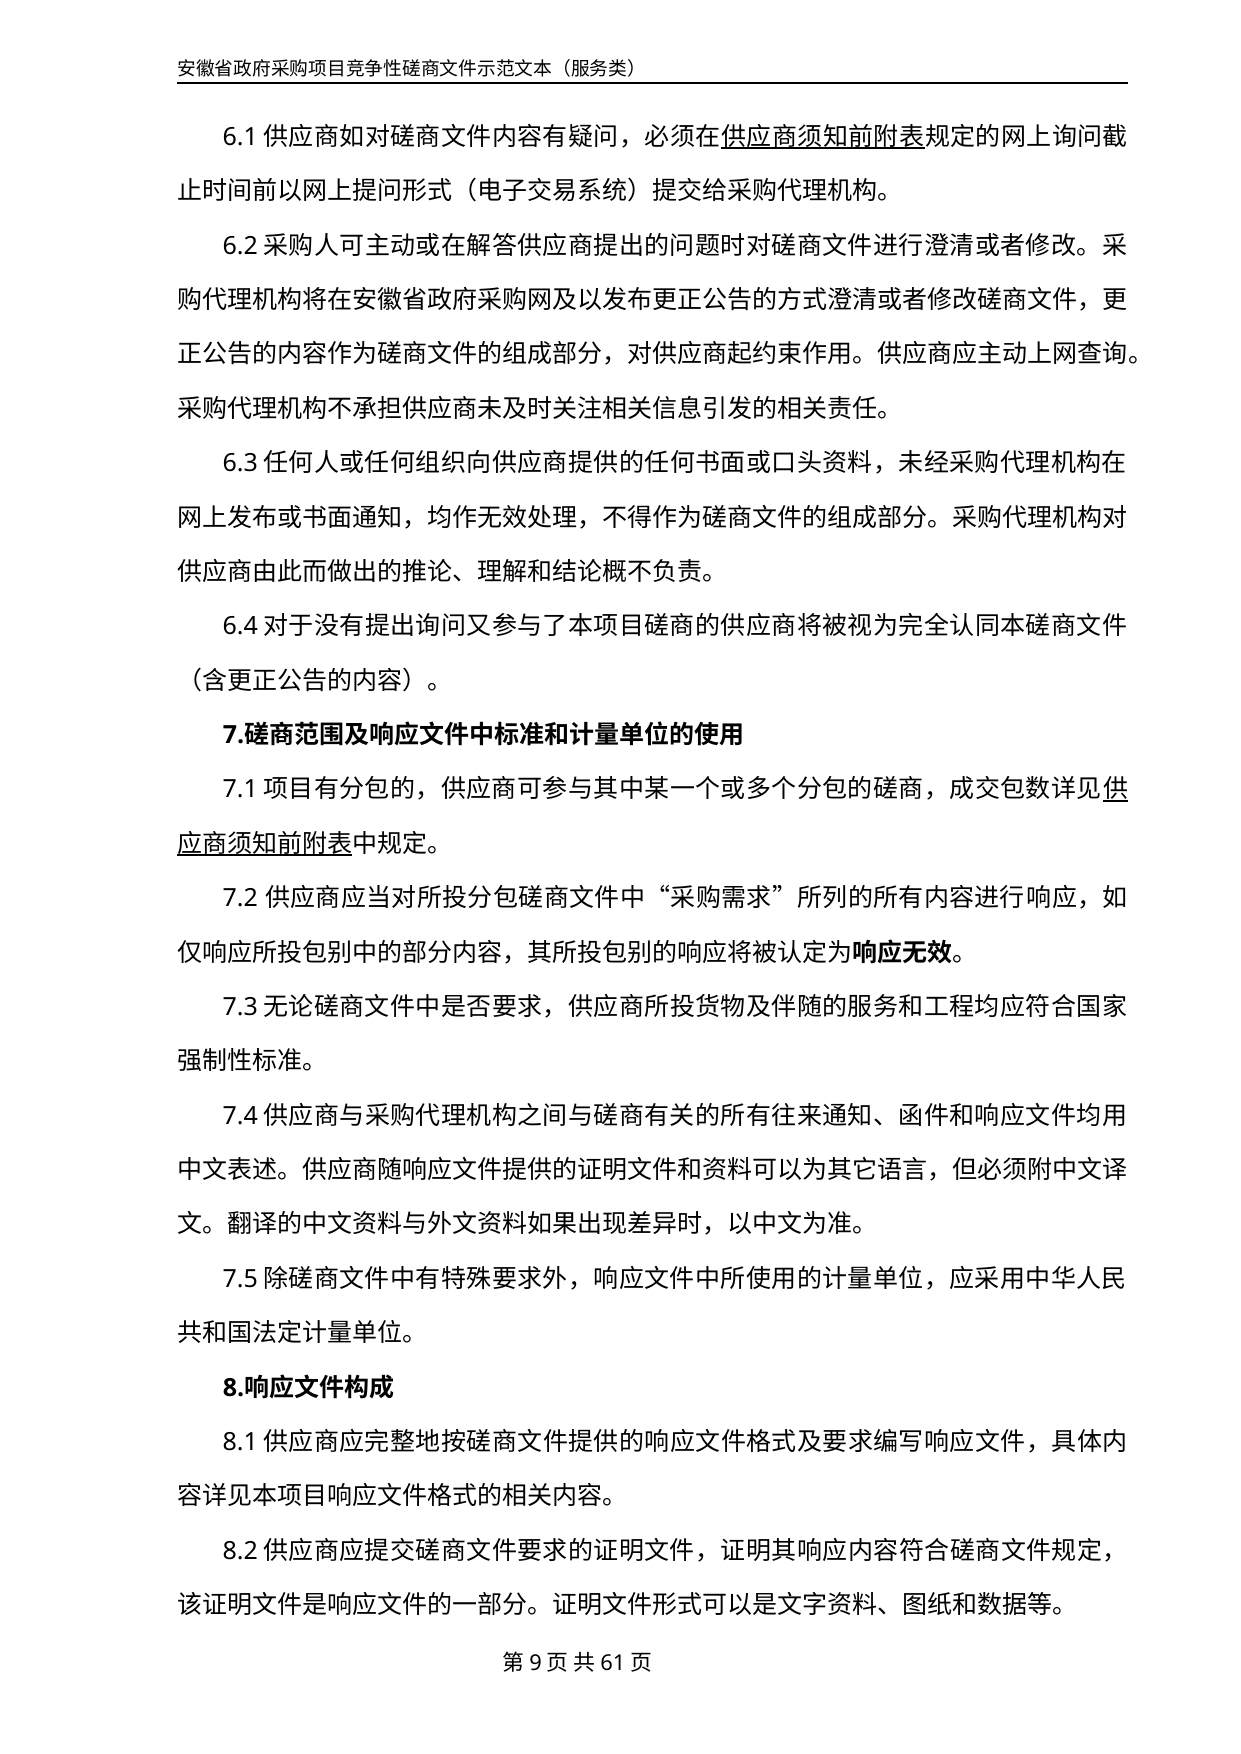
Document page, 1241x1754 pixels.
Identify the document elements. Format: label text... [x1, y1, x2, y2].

text 8.1供应商应完整地按磋商文件提供的响应文件格式及要求编写响应文件，具体内容详见本项目响应文件格式的相关内容。 [177, 1421, 1128, 1512]
text 6.3任何人或任何组织向供应商提供的任何书面或口头资料，未经采购代理机构在网上发布或书面通知，均作无效处理，不得作为磋商文件的组成部分。采购代理机构对供应商由此而做出的推论、理解和结论概不负责。 [177, 443, 1128, 588]
text 6.1供应商如对磋商文件内容有疑问，必须在供应商须知前附表规定的网上询问截止时间前以网上提问形式（电子交易系统）提交给采购代理机构。 [177, 116, 1128, 207]
text 7.3无论磋商文件中是否要求，供应商所投货物及伴随的服务和工程均应符合国家强制性标准。 [177, 986, 1128, 1077]
text 7.磋商范围及响应文件中标准和计量单位的使用 [177, 714, 1128, 751]
text 7.2 供应商应当对所投分包磋商文件中“采购需求”所列的所有内容进行响应，如仅响应所投包别中的部分内容，其所投包别的响应将被认定为响应无效。 [177, 878, 1128, 968]
text 7.5除磋商文件中有特殊要求外，响应文件中所使用的计量单位，应采用中华人民共和国法定计量单位。 [177, 1258, 1128, 1349]
text 8.响应文件构成 [177, 1367, 1128, 1403]
text 6.2采购人可主动或在解答供应商提出的问题时对磋商文件进行澄清或者修改。采购代理机构将在安徽省政府采购网及以发布更正公告的方式澄清或者修改磋商文件，更正公告的内容作为磋商文件的组成部分，对供应商起约束作用。供应商应主动上网查询。采购代理机构不承担供应商未及时关注相关信息引发的相关责任。 [177, 225, 1128, 424]
text 7.4供应商与采购代理机构之间与磋商有关的所有往来通知、函件和响应文件均用中文表述。供应商随响应文件提供的证明文件和资料可以为其它语言，但必须附中文译文。翻译的中文资料与外文资料如果出现差异时，以中文为准。 [177, 1095, 1128, 1240]
text 7.1项目有分包的，供应商可参与其中某一个或多个分包的磋商，成交包数详见供应商须知前附表中规定。 [177, 769, 1128, 859]
text 6.4对于没有提出询问又参与了本项目磋商的供应商将被视为完全认同本磋商文件（含更正公告的内容）。 [177, 606, 1128, 696]
text 8.2供应商应提交磋商文件要求的证明文件，证明其响应内容符合磋商文件规定，该证明文件是响应文件的一部分。证明文件形式可以是文字资料、图纸和数据等。 [177, 1530, 1128, 1621]
